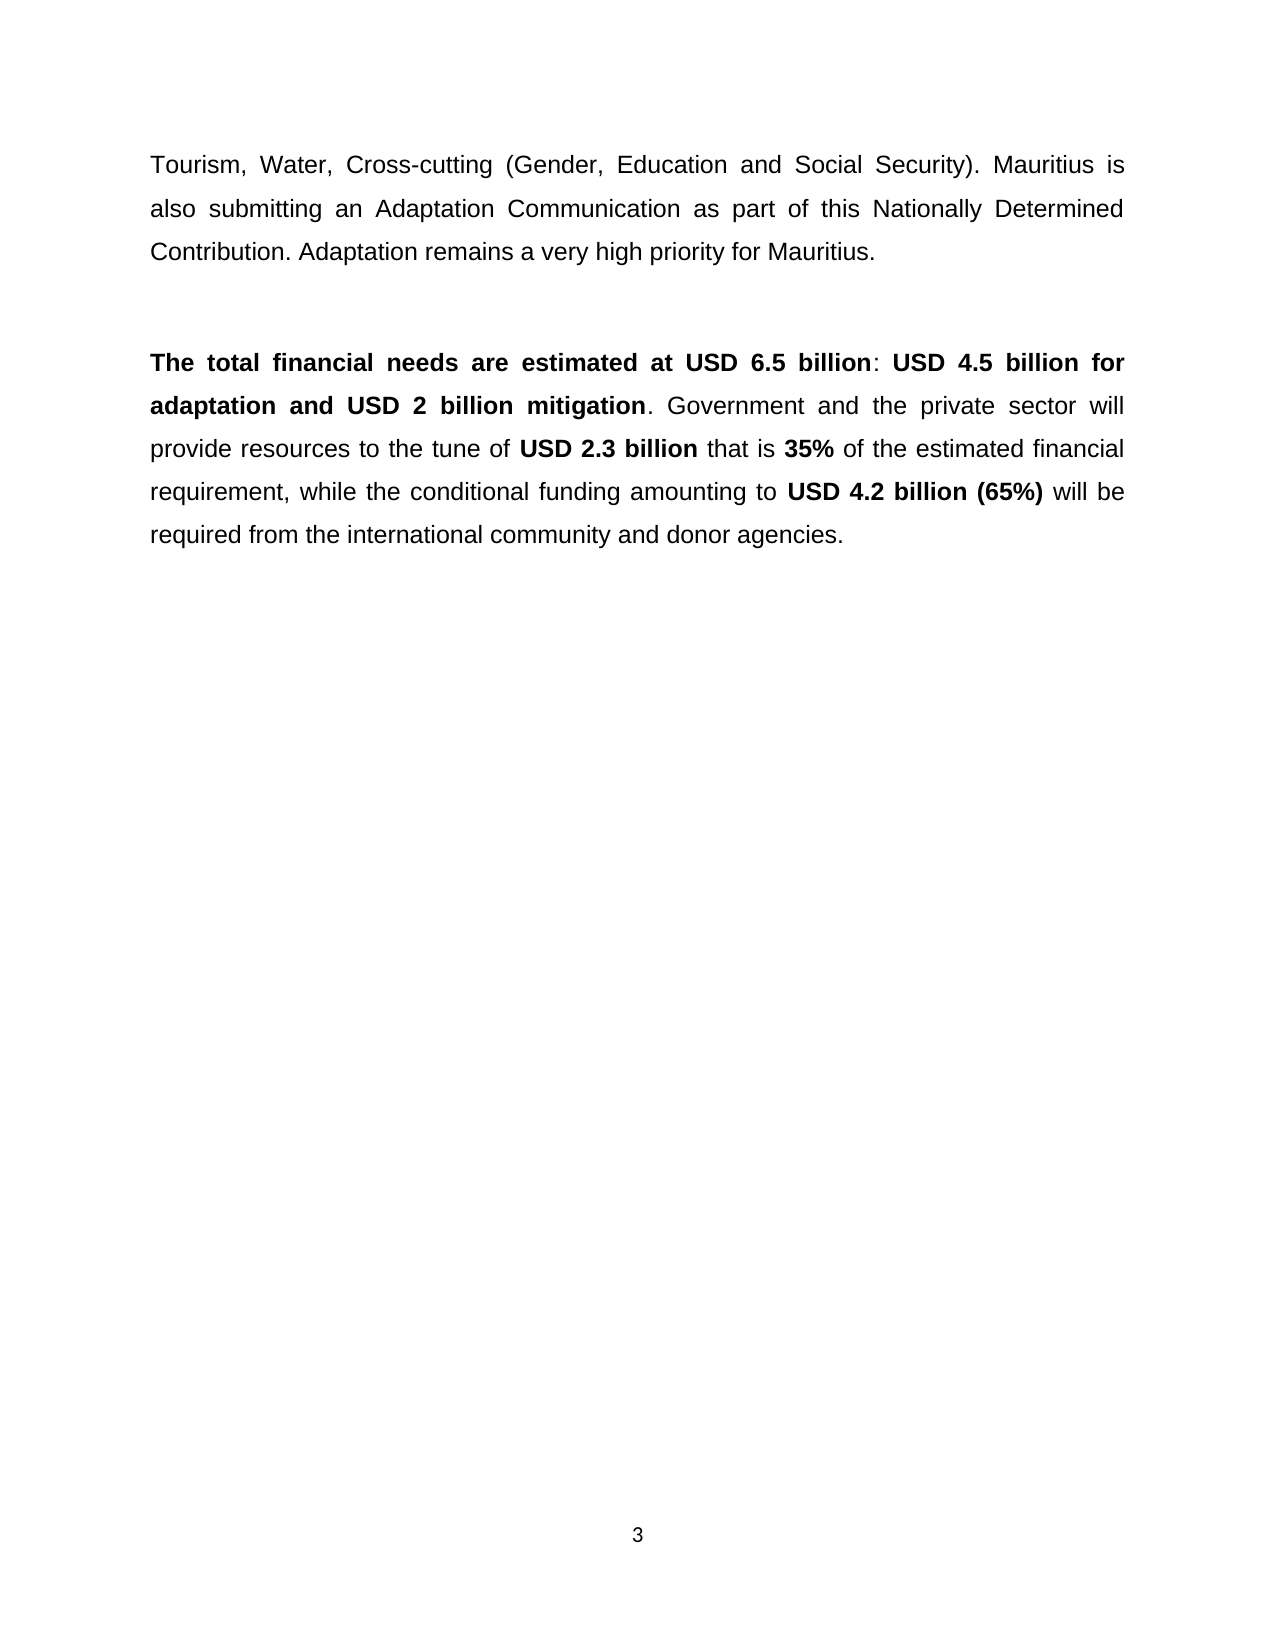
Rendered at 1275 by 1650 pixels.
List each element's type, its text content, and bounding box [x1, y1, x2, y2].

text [150, 150, 1125, 265]
text The total financial needs are estimated at USD 6.5 billion: USD 4.5 billion for adaptation and USD 2 billion mitigation. Government and the private sector will provide resources to the tune of USD 2.3 billion that is 35% of the estimated financial requirement, while the conditional funding amounting to USD 4.2 billion (65%) will be required from the international community and donor agencies. [150, 348, 1125, 549]
